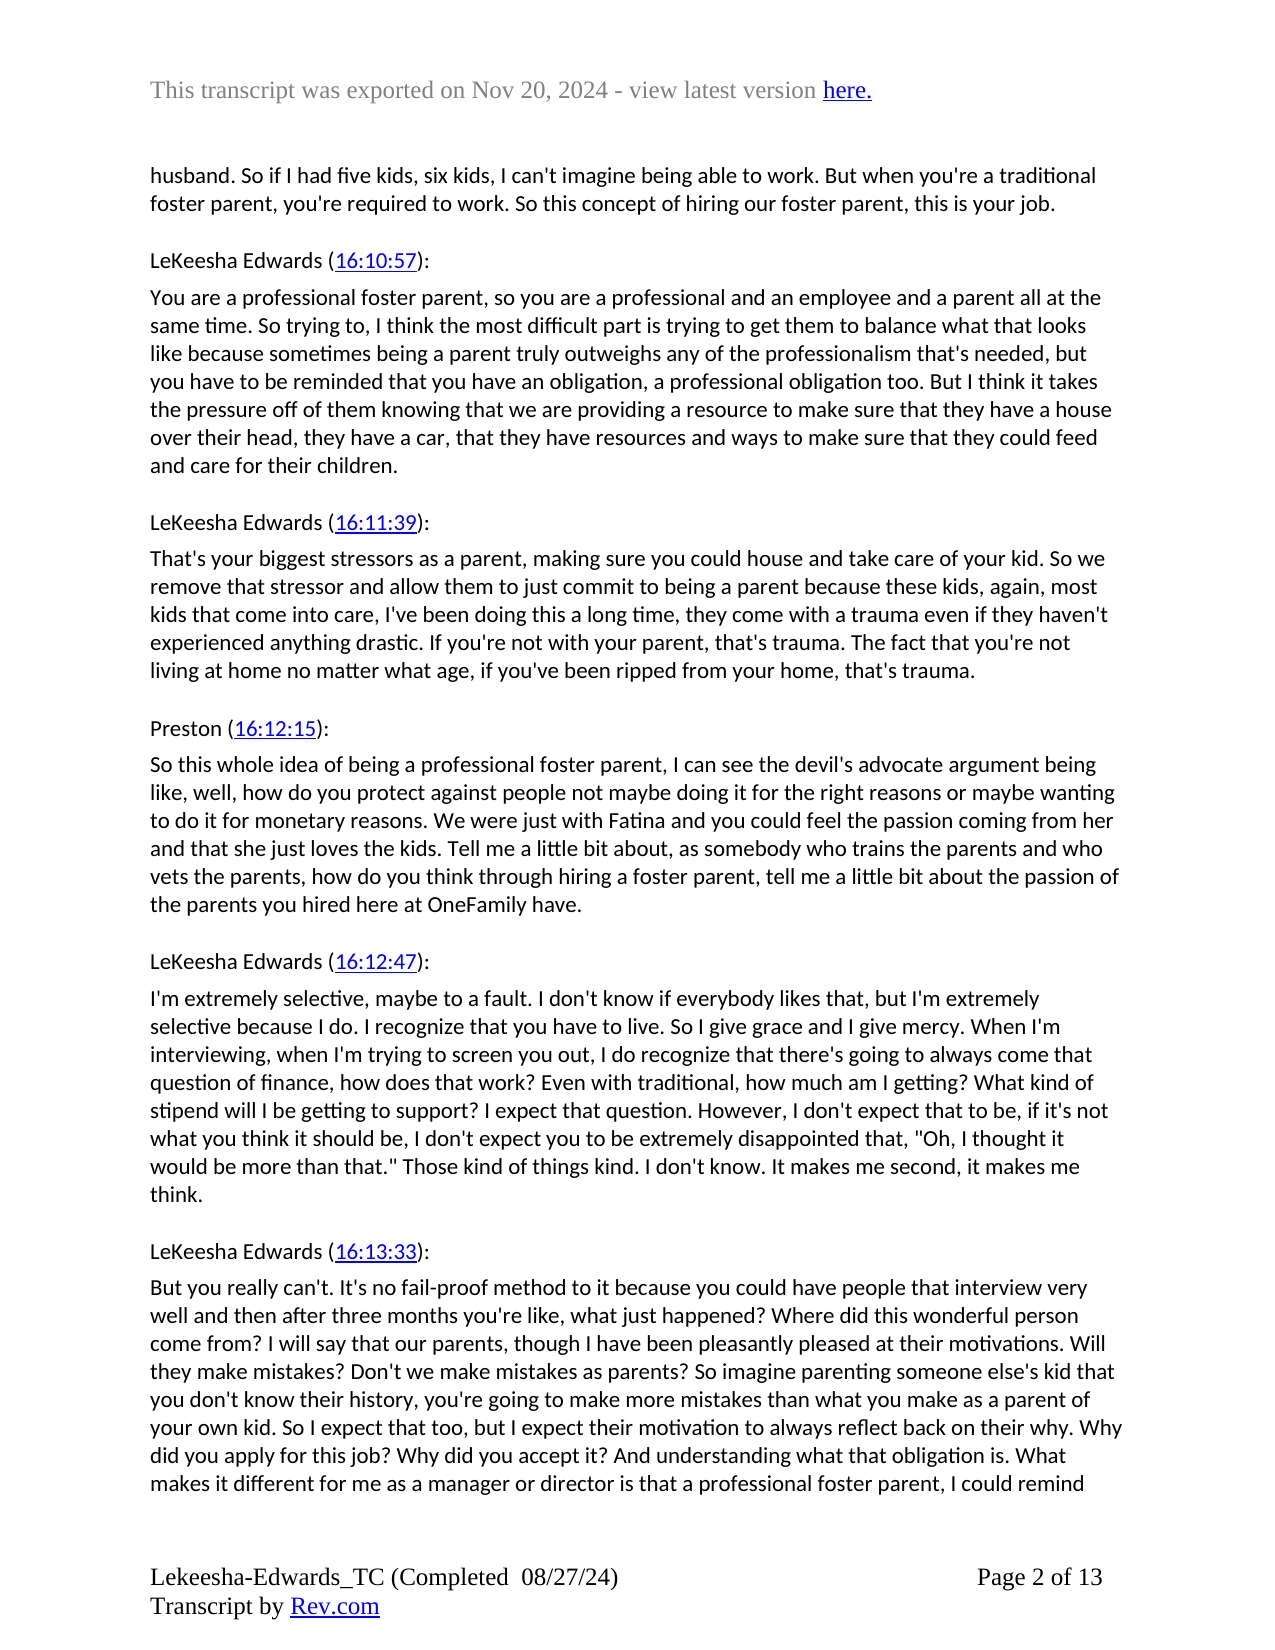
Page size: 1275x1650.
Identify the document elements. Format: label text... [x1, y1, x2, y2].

text Preston (16:12:15): [150, 714, 1125, 742]
text So this whole idea of being a professional foster parent, I can see the devil's advocate argument being like, well, how do you protect against people not maybe doing it for the right reasons or maybe wanting to do it for monetary reasons. We were just with Fatina and you could feel the passion coming from her and that she just loves the kids. Tell me a little bit about, as somebody who trains the parents and who vets the parents, how do you think through hiring a foster parent, tell me a little bit about the passion of the parents you hired here at OneFamily have. [150, 750, 1125, 918]
text I'm extremely selective, maybe to a fault. I don't know if everybody likes that, but I'm extremely selective because I do. I recognize that you have to live. So I give grace and I give mercy. When I'm interviewing, when I'm trying to screen you out, I do recognize that there's going to always come that question of finance, how does that work? Even with traditional, how much am I getting? What kind of stipend will I be getting to support? I expect that question. However, I don't expect that to be, if it's not what you think it should be, I don't expect you to be extremely disappointed that, "Oh, I thought it would be more than that." Those kind of things kind. I don't know. It makes me second, it makes me think. [150, 984, 1125, 1208]
text You are a professional foster parent, so you are a professional and an employee and a parent all at the same time. So trying to, I think the most difficult part is trying to get them to balance what that looks like because sometimes being a parent truly outweighs any of the professionalism that's needed, but you have to be reminded that you have an obligation, a professional obligation too. But I think it takes the pressure off of them knowing that we are providing a resource to make sure that they have a house over their head, they have a car, that they have resources and ways to make sure that they could feed and care for their children. [150, 283, 1125, 479]
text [150, 1273, 1125, 1498]
text LeKeesha Edwards (16:11:39): [150, 508, 1125, 536]
text LeKeesha Edwards (16:10:57): [150, 246, 1125, 274]
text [150, 161, 1125, 217]
text LeKeesha Edwards (16:12:47): [150, 947, 1125, 975]
text That's your biggest stressors as a parent, making sure you could house and take care of your kid. So we remove that stressor and allow them to just commit to being a parent because these kids, again, most kids that come into care, I've been doing this a long time, they come with a trauma even if they haven't experienced anything drastic. If you're not with your parent, that's trauma. The fact that you're not living at home no matter what age, if you've been ripped from your home, that's trauma. [150, 544, 1125, 684]
text LeKeesha Edwards (16:13:33): [150, 1237, 1125, 1265]
